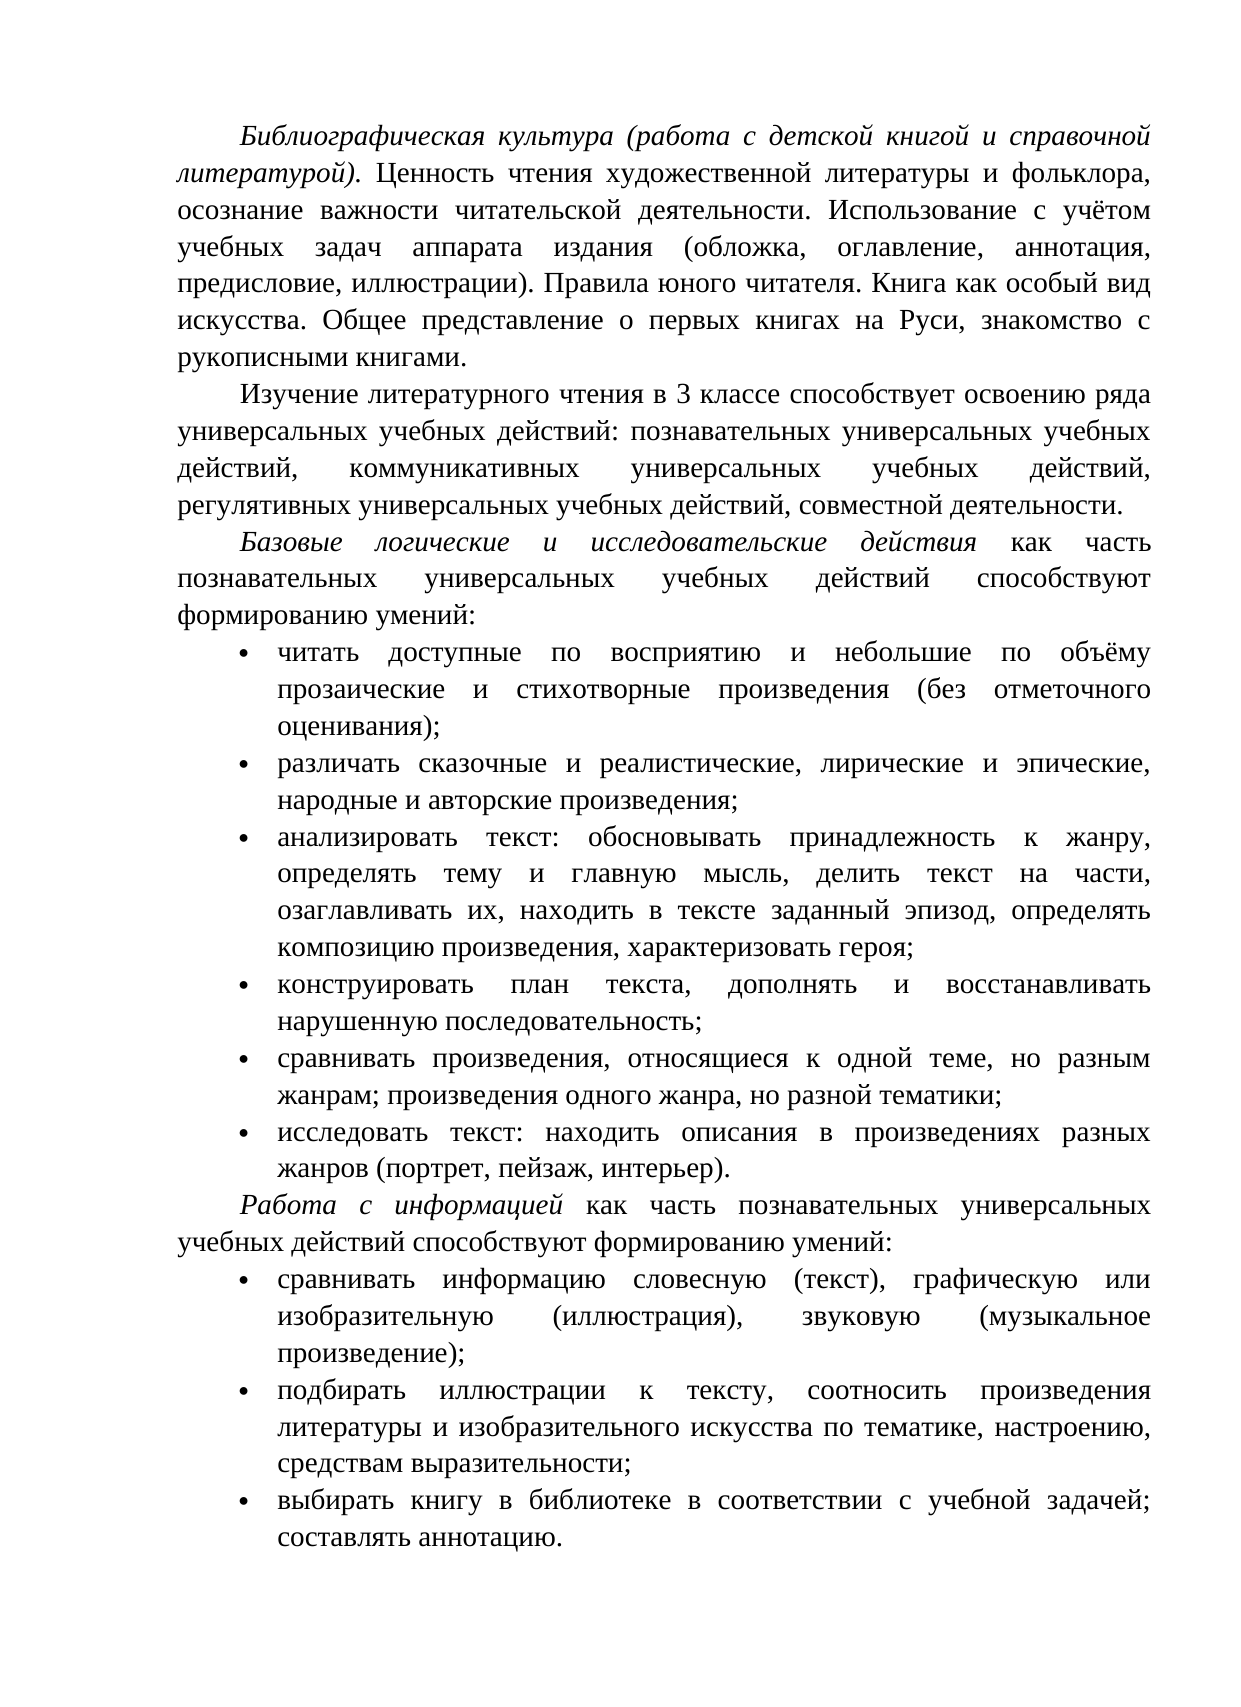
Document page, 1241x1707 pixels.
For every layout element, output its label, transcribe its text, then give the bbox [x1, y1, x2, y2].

list сравнивать информацию словесную (текст), графическую или изобразительную (иллюстрация), звуковую (музыкальное произведение); [239, 1261, 1152, 1368]
list различать сказочные и реалистические, лирические и эпические, народные и авторские произведения; [239, 745, 1152, 815]
list подбирать иллюстрации к тексту, соотносить произведения литературы и изобразительного искусства по тематике, настроению, средствам выразительности; [239, 1372, 1152, 1479]
list конструировать план текста, дополнять и восстанавливать нарушенную последовательность; [239, 966, 1152, 1037]
list читать доступные по восприятию и небольшие по объёму прозаические и стихотворные произведения (без отметочного оценивания); [239, 634, 1152, 742]
text Работа с информацией как часть познавательных универсальных учебных действий способствуют формированию умений: [177, 1187, 1152, 1258]
list сравнивать произведения, относящиеся к одной теме, но разным жанрам; произведения одного жанра, но разной тематики; [239, 1040, 1152, 1110]
text Библиографическая культура (работа с детской книгой и справочной литературой). Ценность чтения художественной литературы и фольклора, осознание важности читательской деятельности. Использование с учётом учебных задач аппарата издания (обложка, оглавление, аннотация, предисловие, иллюстрации). Правила юного читателя. Книга как особый вид искусства. Общее представление о первых книгах на Руси, знакомство с рукописными книгами. [177, 118, 1152, 373]
text Базовые логические и исследовательские действия как часть познавательных универсальных учебных действий способствуют формированию умений: [177, 524, 1152, 631]
text Изучение литературного чтения в 3 классе способствует освоению ряда универсальных учебных действий: познавательных универсальных учебных действий, коммуникативных универсальных учебных действий, регулятивных универсальных учебных действий, совместной деятельности. [177, 376, 1152, 520]
list выбирать книгу в библиотеке в соответствии с учебной задачей; составлять аннотацию. [239, 1482, 1152, 1553]
list анализировать текст: обосновывать принадлежность к жанру, определять тему и главную мысль, делить текст на части, озаглавливать их, находить в тексте заданный эпизод, определять композицию произведения, характеризовать героя; [239, 819, 1152, 963]
list исследовать текст: находить описания в произведениях разных жанров (портрет, пейзаж, интерьер). [239, 1114, 1152, 1184]
